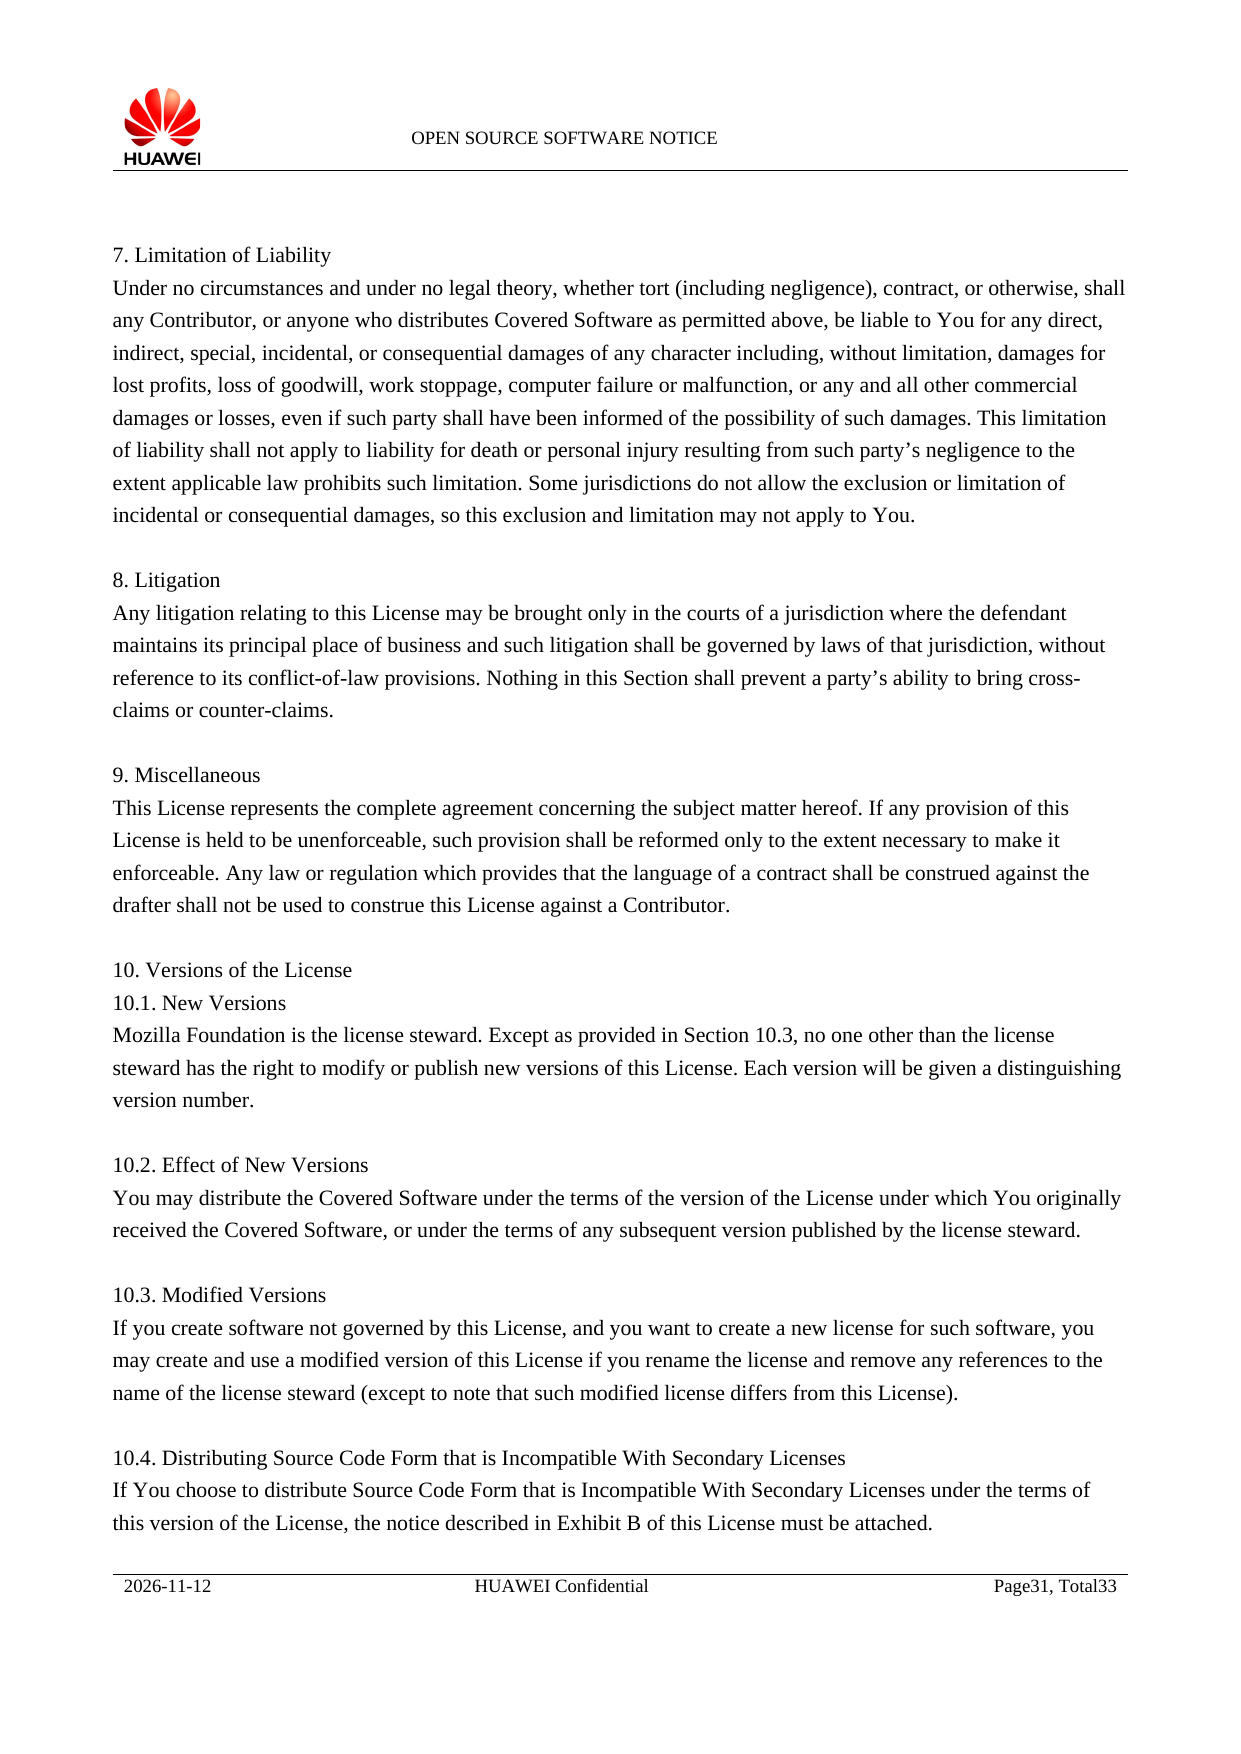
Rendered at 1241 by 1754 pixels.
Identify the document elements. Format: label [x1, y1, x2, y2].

picture [124, 88, 201, 165]
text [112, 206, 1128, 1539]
